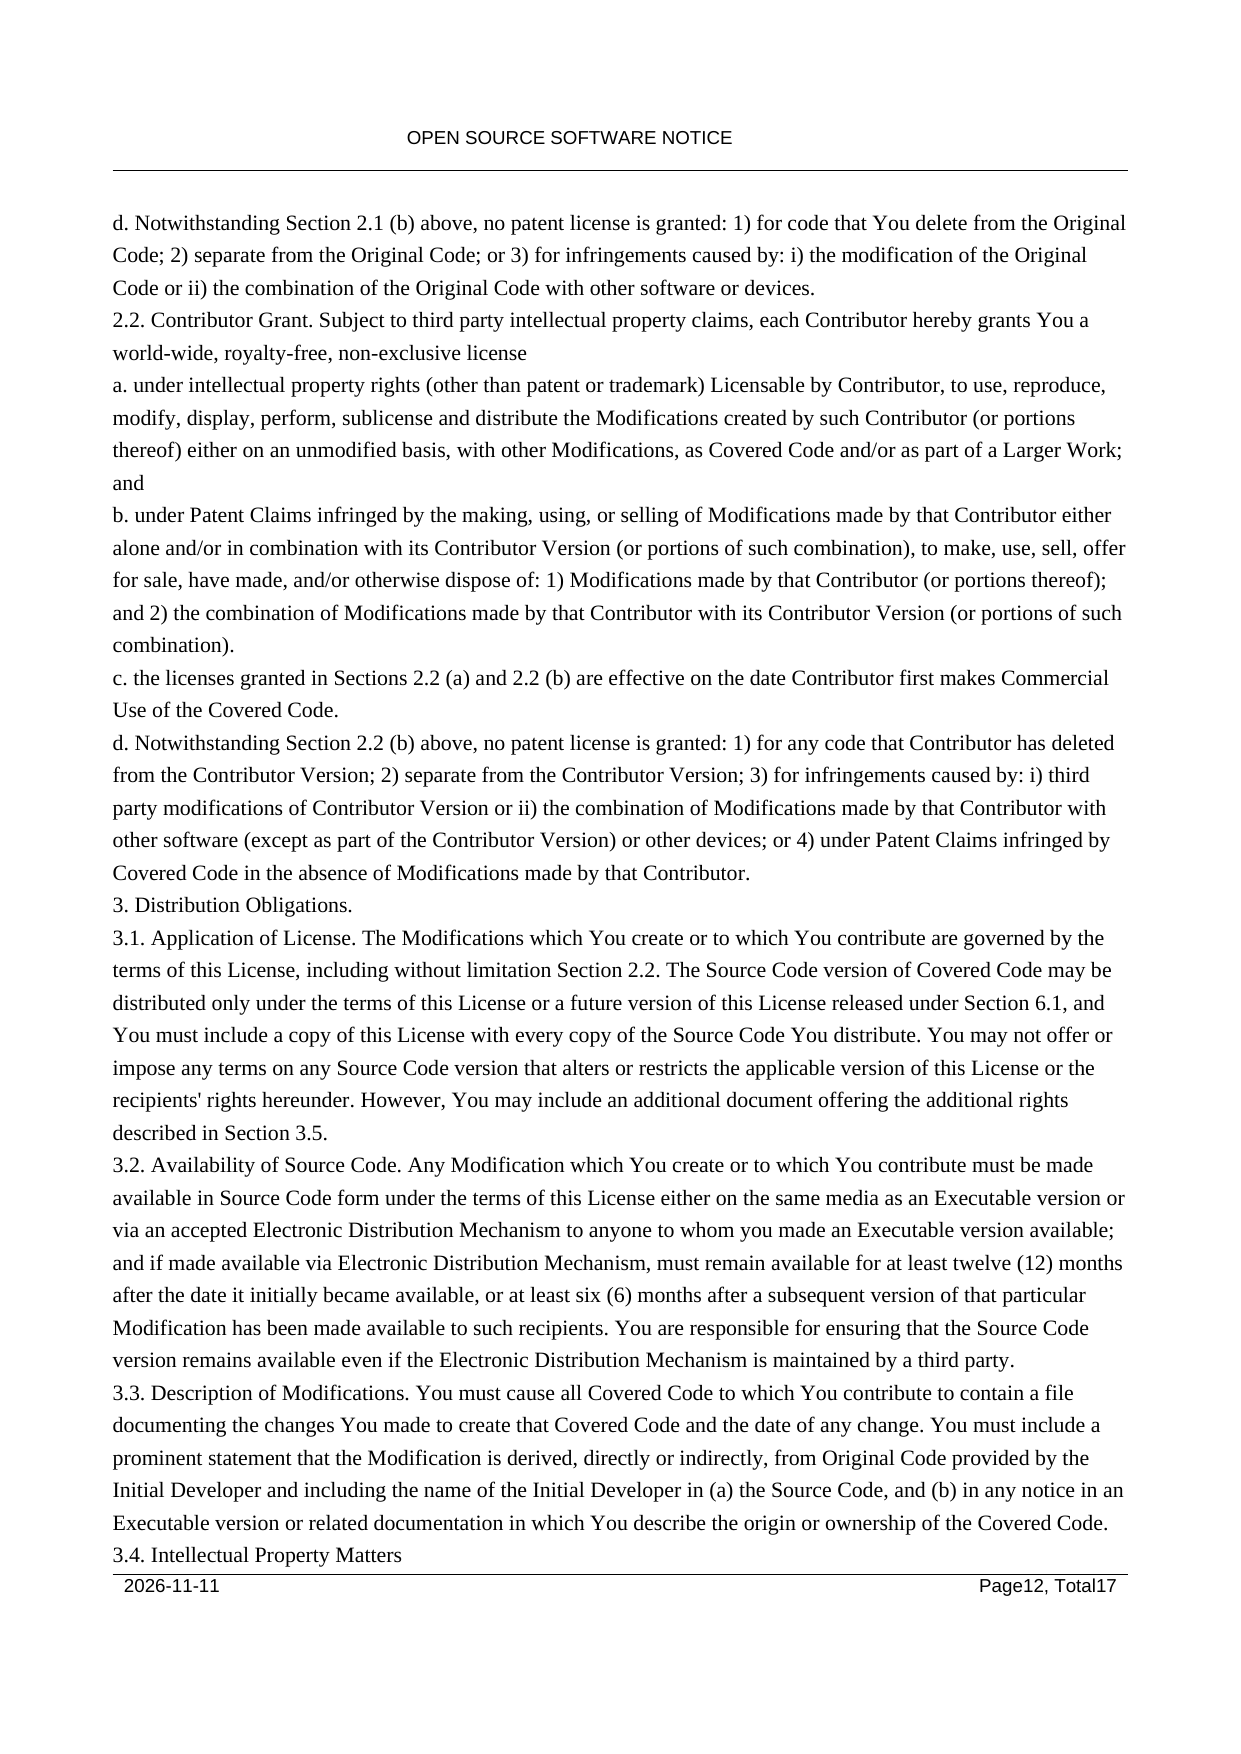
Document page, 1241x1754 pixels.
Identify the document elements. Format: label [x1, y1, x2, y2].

text [112, 206, 1128, 1571]
